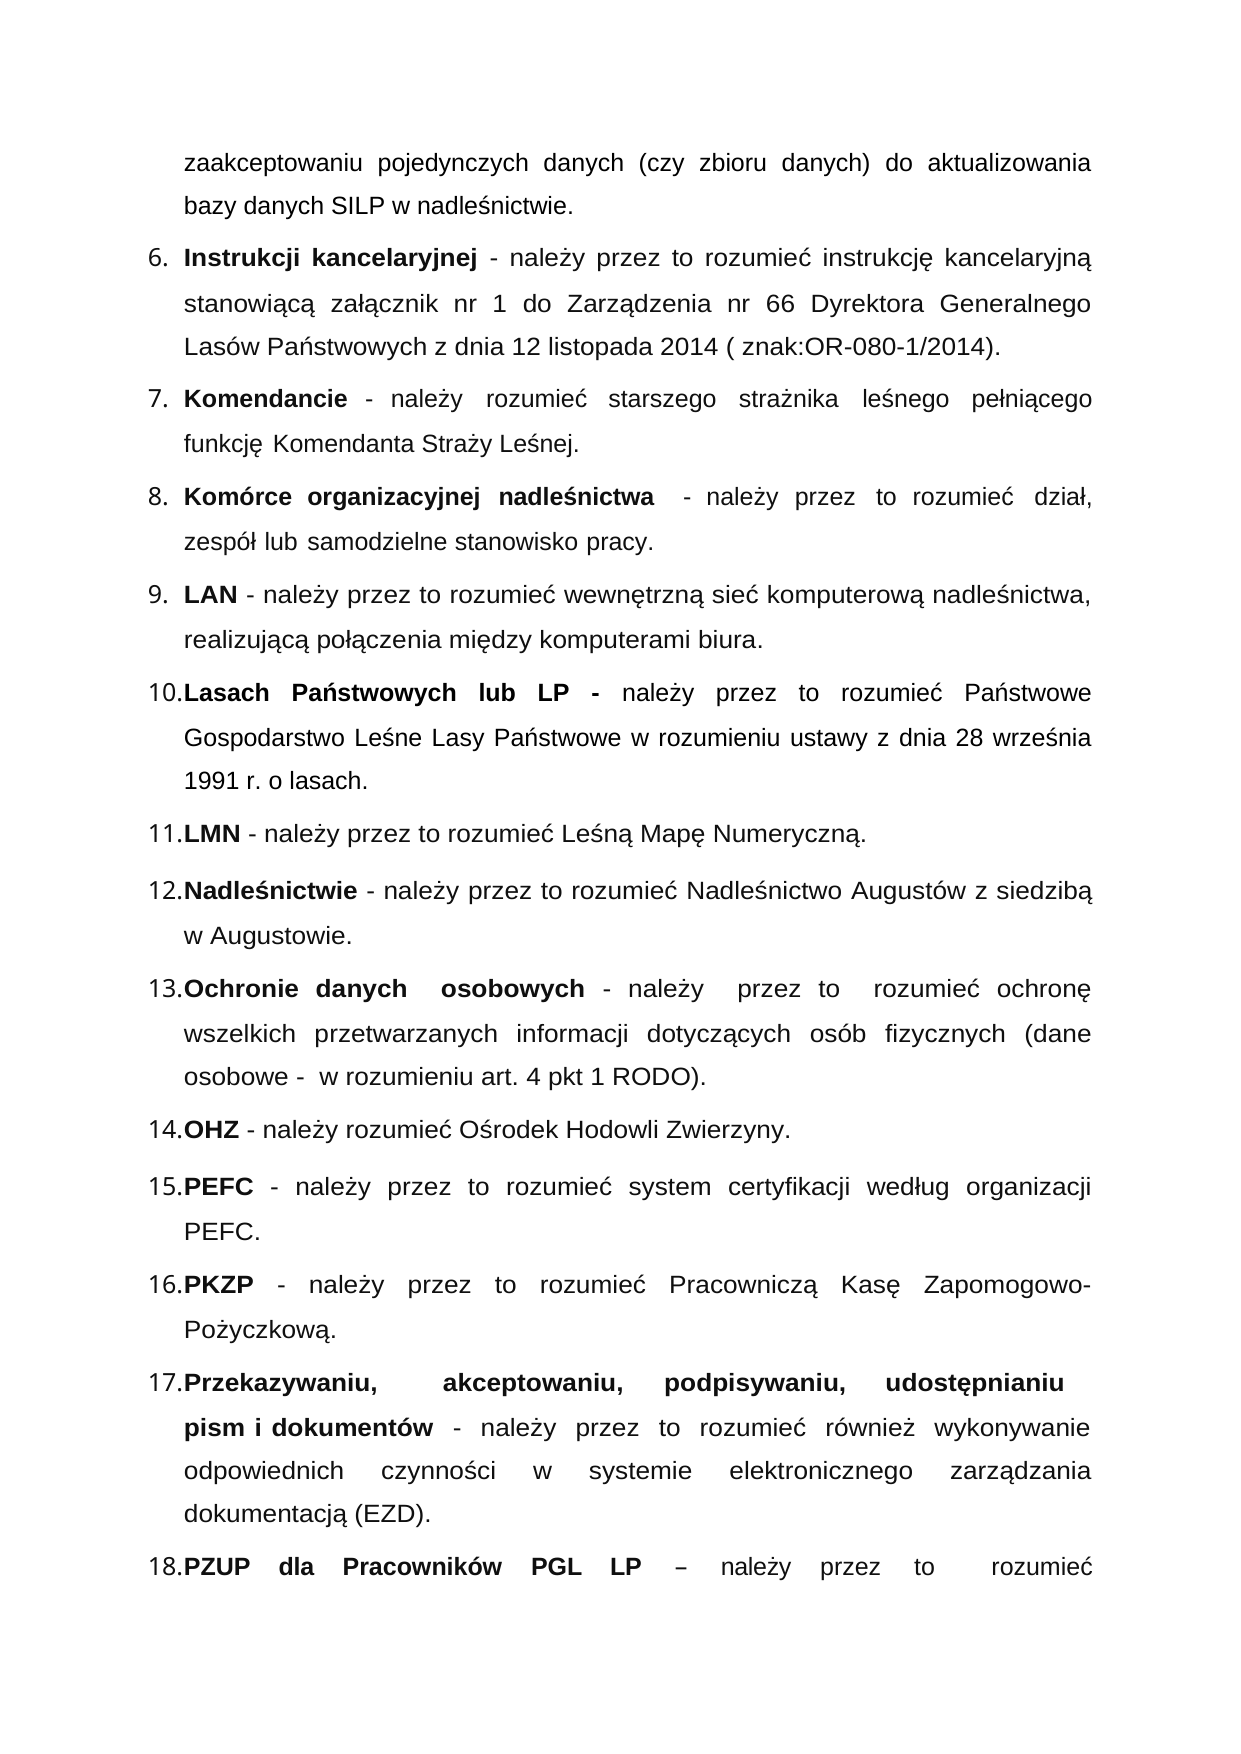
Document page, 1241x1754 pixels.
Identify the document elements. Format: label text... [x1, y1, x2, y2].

list LMN - należy przez to rozumieć Leśną Mapę Numeryczną. [148, 815, 1093, 849]
list Ochronie danych osobowych - należy przez to rozumieć ochronę wszelkich przetwarzanych informacji dotyczących osób fizycznych (dane osobowe - w rozumieniu art. 4 pkt 1 RODO). [148, 971, 1093, 1091]
list Komórce organizacyjnej nadleśnictwa - należy przez to rozumieć dział, zespół lub samodzielne stanowisko pracy. [148, 479, 1092, 556]
list Komendancie - należy rozumieć starszego strażnika leśnego pełniącego funkcję Komendanta Straży Leśnej. [148, 381, 1092, 458]
list Instrukcji kancelaryjnej - należy przez to rozumieć instrukcję kancelaryjną stanowiącą załącznik nr 1 do Zarządzenia nr 66 Dyrektora Generalnego Lasów Państwowych z dnia 12 listopada 2014 ( znak:OR-080-1/2014). [148, 240, 1093, 360]
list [148, 148, 1093, 219]
list Przekazywaniu, akceptowaniu, podpisywaniu, udostępnianiu pism i dokumentów - należy przez to rozumieć również wykonywanie odpowiednich czynności w systemie elektronicznego zarządzania dokumentacją (EZD). [148, 1364, 1093, 1528]
list Lasach Państwowych lub LP - należy przez to rozumieć Państwowe Gospodarstwo Leśne Lasy Państwowe w rozumieniu ustawy z dnia 28 września 1991 r. o lasach. [148, 674, 1093, 795]
list Nadleśnictwie - należy przez to rozumieć Nadleśnictwo Augustów z siedzibą w Augustowie. [148, 873, 1093, 950]
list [148, 1548, 1092, 1582]
list OHZ - należy rozumieć Ośrodek Hodowli Zwierzyny. [148, 1111, 1093, 1146]
list PKZP - należy przez to rozumieć Pracowniczą Kasę Zapomogowo- Pożyczkową. [148, 1267, 1093, 1344]
list PEFC - należy przez to rozumieć system certyfikacji według organizacji PEFC. [148, 1169, 1093, 1246]
list LAN - należy przez to rozumieć wewnętrzną sieć komputerową nadleśnictwa, realizującą połączenia między komputerami biura. [148, 577, 1093, 654]
